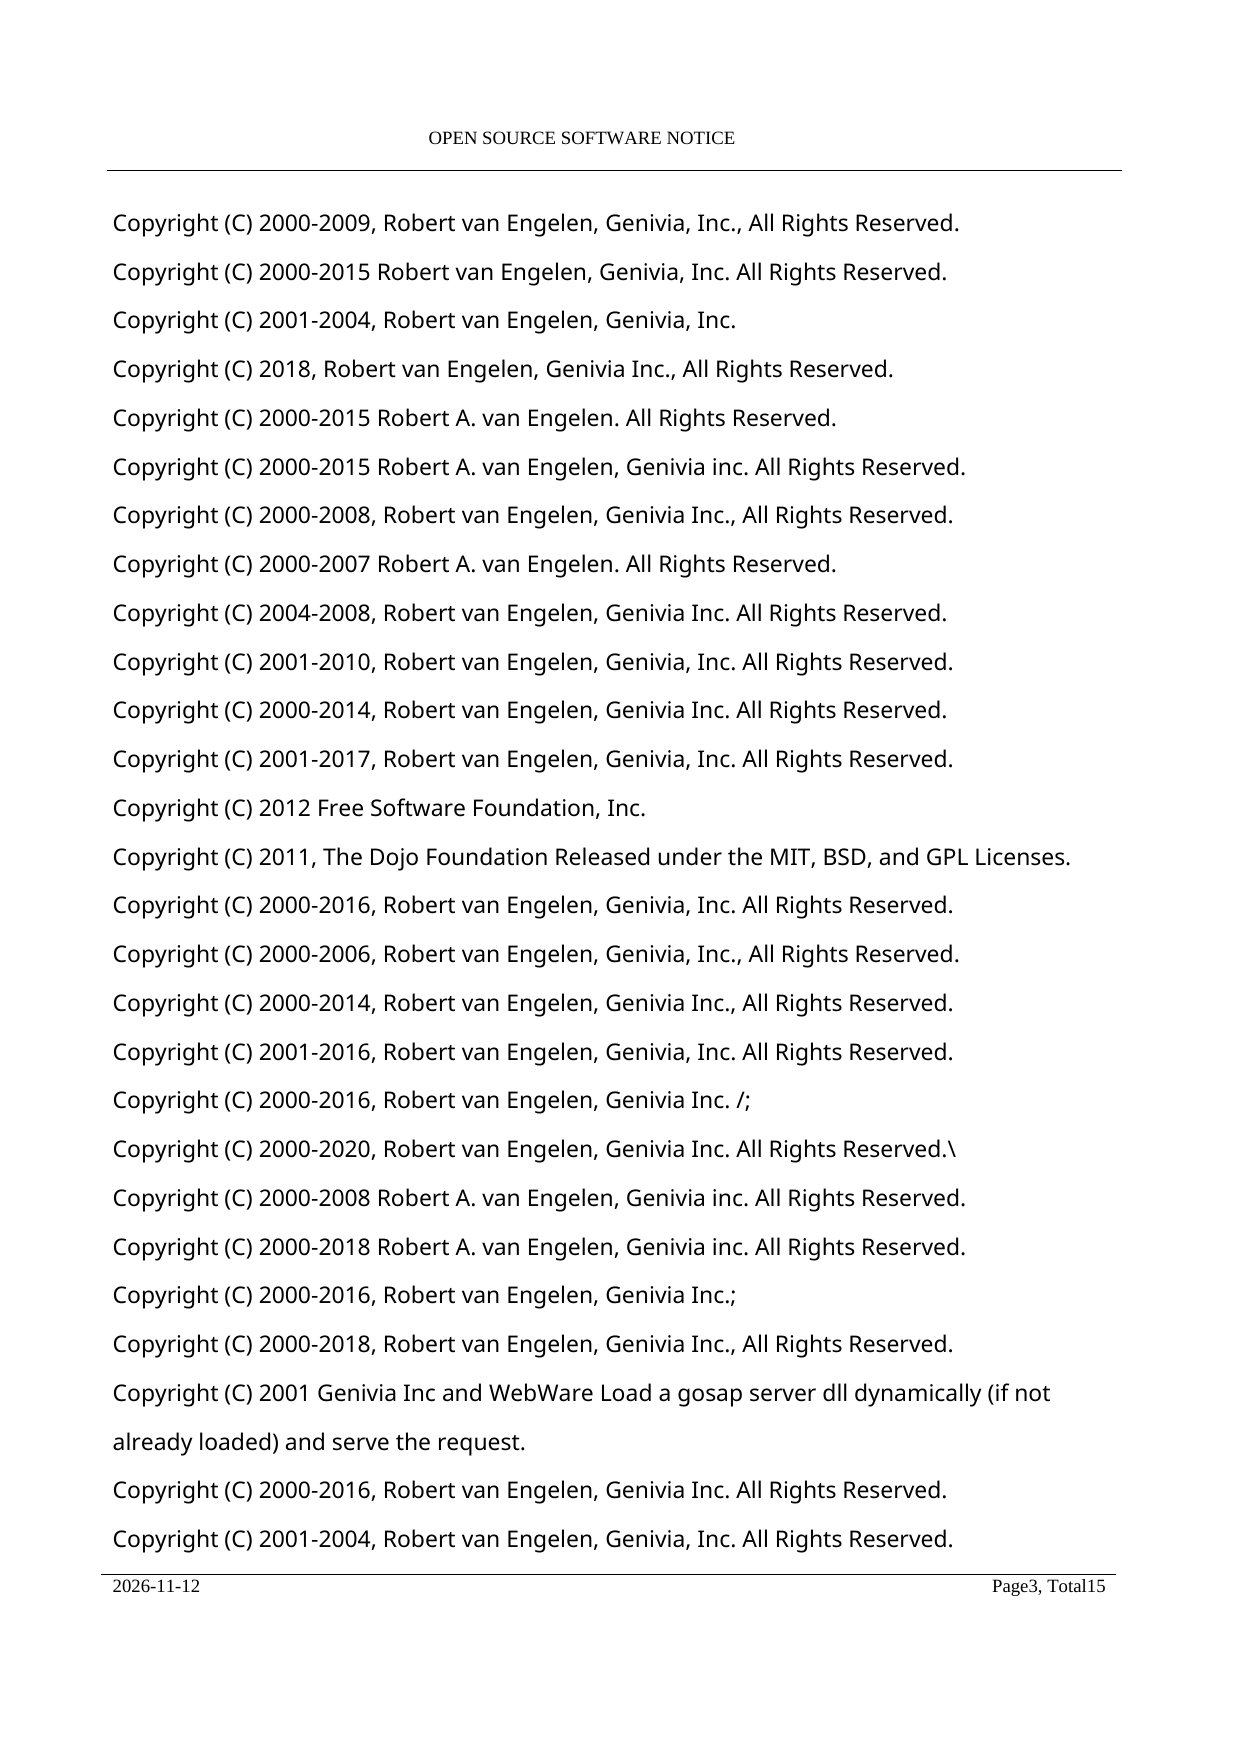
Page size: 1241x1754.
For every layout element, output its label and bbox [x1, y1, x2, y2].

text [112, 206, 1128, 1555]
